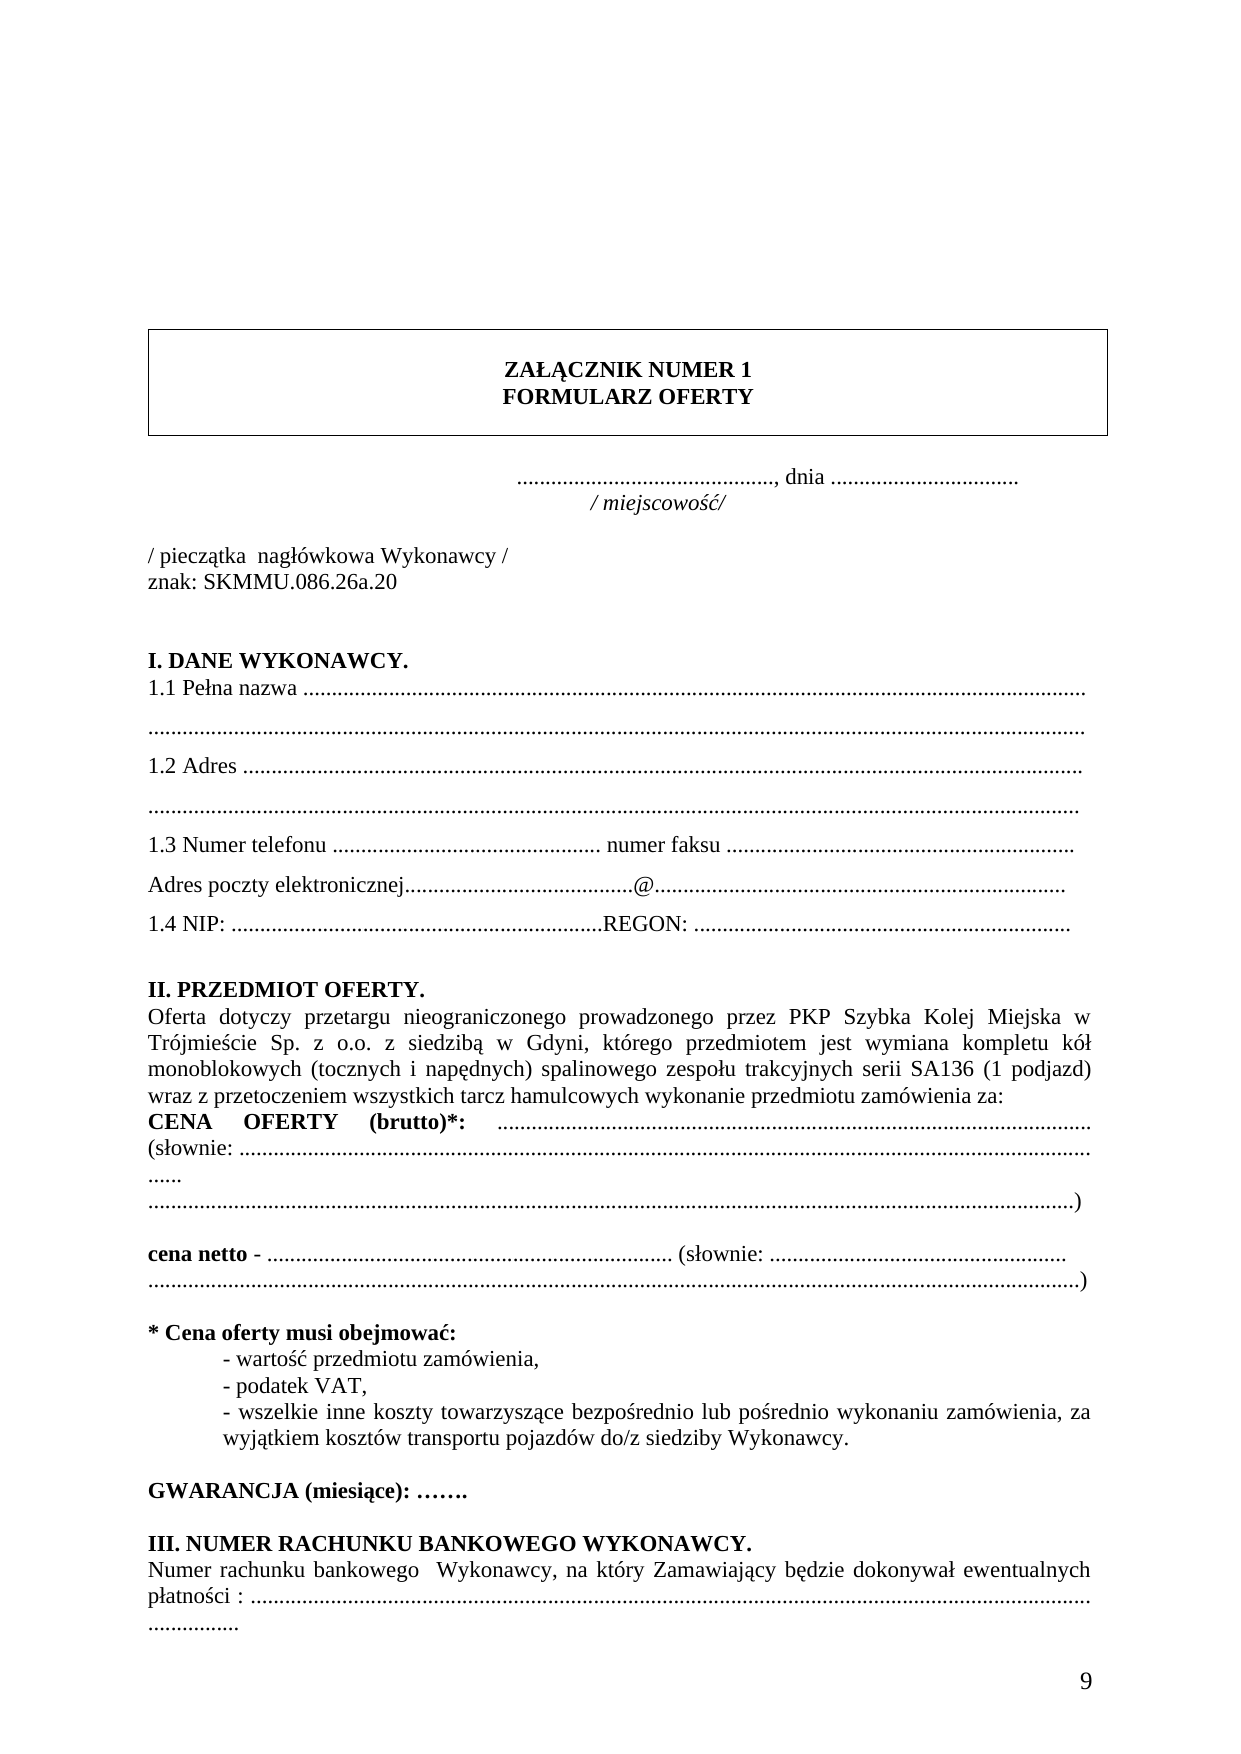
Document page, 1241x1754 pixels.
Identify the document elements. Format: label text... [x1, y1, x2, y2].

text Adres poczty elektronicznej........................................@........................................................................ [148, 871, 1092, 897]
text III. NUMER RACHUNKU BANKOWEGO WYKONAWCY. [148, 1530, 1092, 1556]
text 1.4 NIP: .................................................................REGON: .................................................................. [148, 911, 1092, 937]
table_header ZAŁĄCZNIK NUMER 1 FORMULARZ OFERTY [149, 330, 1107, 435]
text II. PRZEDMIOT OFERTY. [148, 976, 1092, 1003]
text 1.2 Adres ................................................................................................................................................... [148, 753, 1092, 779]
text I. DANE WYKONAWCY. [148, 647, 1092, 674]
text - wszelkie inne koszty towarzyszące bezpośrednio lub pośrednio wykonaniu zamówienia, za wyjątkiem kosztów transportu pojazdów do/z siedziby Wykonawcy. [223, 1398, 1092, 1451]
text * Cena oferty musi obejmować: [148, 1319, 1092, 1345]
text .................................................................................................................................................................... [148, 713, 1092, 739]
text Numer rachunku bankowego Wykonawcy, na który Zamawiający będzie dokonywał ewentualnych płatności : ................................................................................................................................................................... [148, 1556, 1092, 1635]
text Oferta dotyczy przetargu nieograniczonego prowadzonego przez PKP Szybka Kolej Miejska w Trójmieście Sp. z o.o. z siedzibą w Gdyni, którego przedmiotem jest wymiana kompletu kół monoblokowych (tocznych i napędnych) spalinowego zespołu trakcyjnych serii SA136 (1 podjazd) wraz z przetoczeniem wszystkich tarcz hamulcowych wykonanie przedmiotu zamówienia za: [148, 1003, 1092, 1108]
text 1.3 Numer telefonu ............................................... numer faksu ............................................................. [148, 832, 1092, 858]
text ...................................................................................................................................................................) [148, 1266, 1092, 1293]
text ................................................................................................................................................................... [148, 792, 1092, 818]
text cena netto - ....................................................................... (słownie: .................................................... [148, 1240, 1092, 1266]
text - podatek VAT, [223, 1372, 1092, 1398]
text znak: SKMMU.086.26a.20 [148, 568, 1092, 594]
text ..................................................................................................................................................................) [148, 1187, 1092, 1213]
text 1.1 Pełna nazwa ......................................................................................................................................... [148, 674, 1092, 700]
text ............................................., dnia ................................. [516, 463, 1092, 489]
text / pieczątka nagłówkowa Wykonawcy / [148, 542, 1092, 568]
text CENA OFERTY (brutto)*: ........................................................................................................ (słownie: ........................................................................................................................................................... [148, 1108, 1092, 1187]
text - wartość przedmiotu zamówienia, [223, 1345, 1092, 1372]
text GWARANCJA (miesiące): ……. [148, 1477, 1092, 1503]
text / miejscowość/ [148, 489, 1092, 516]
